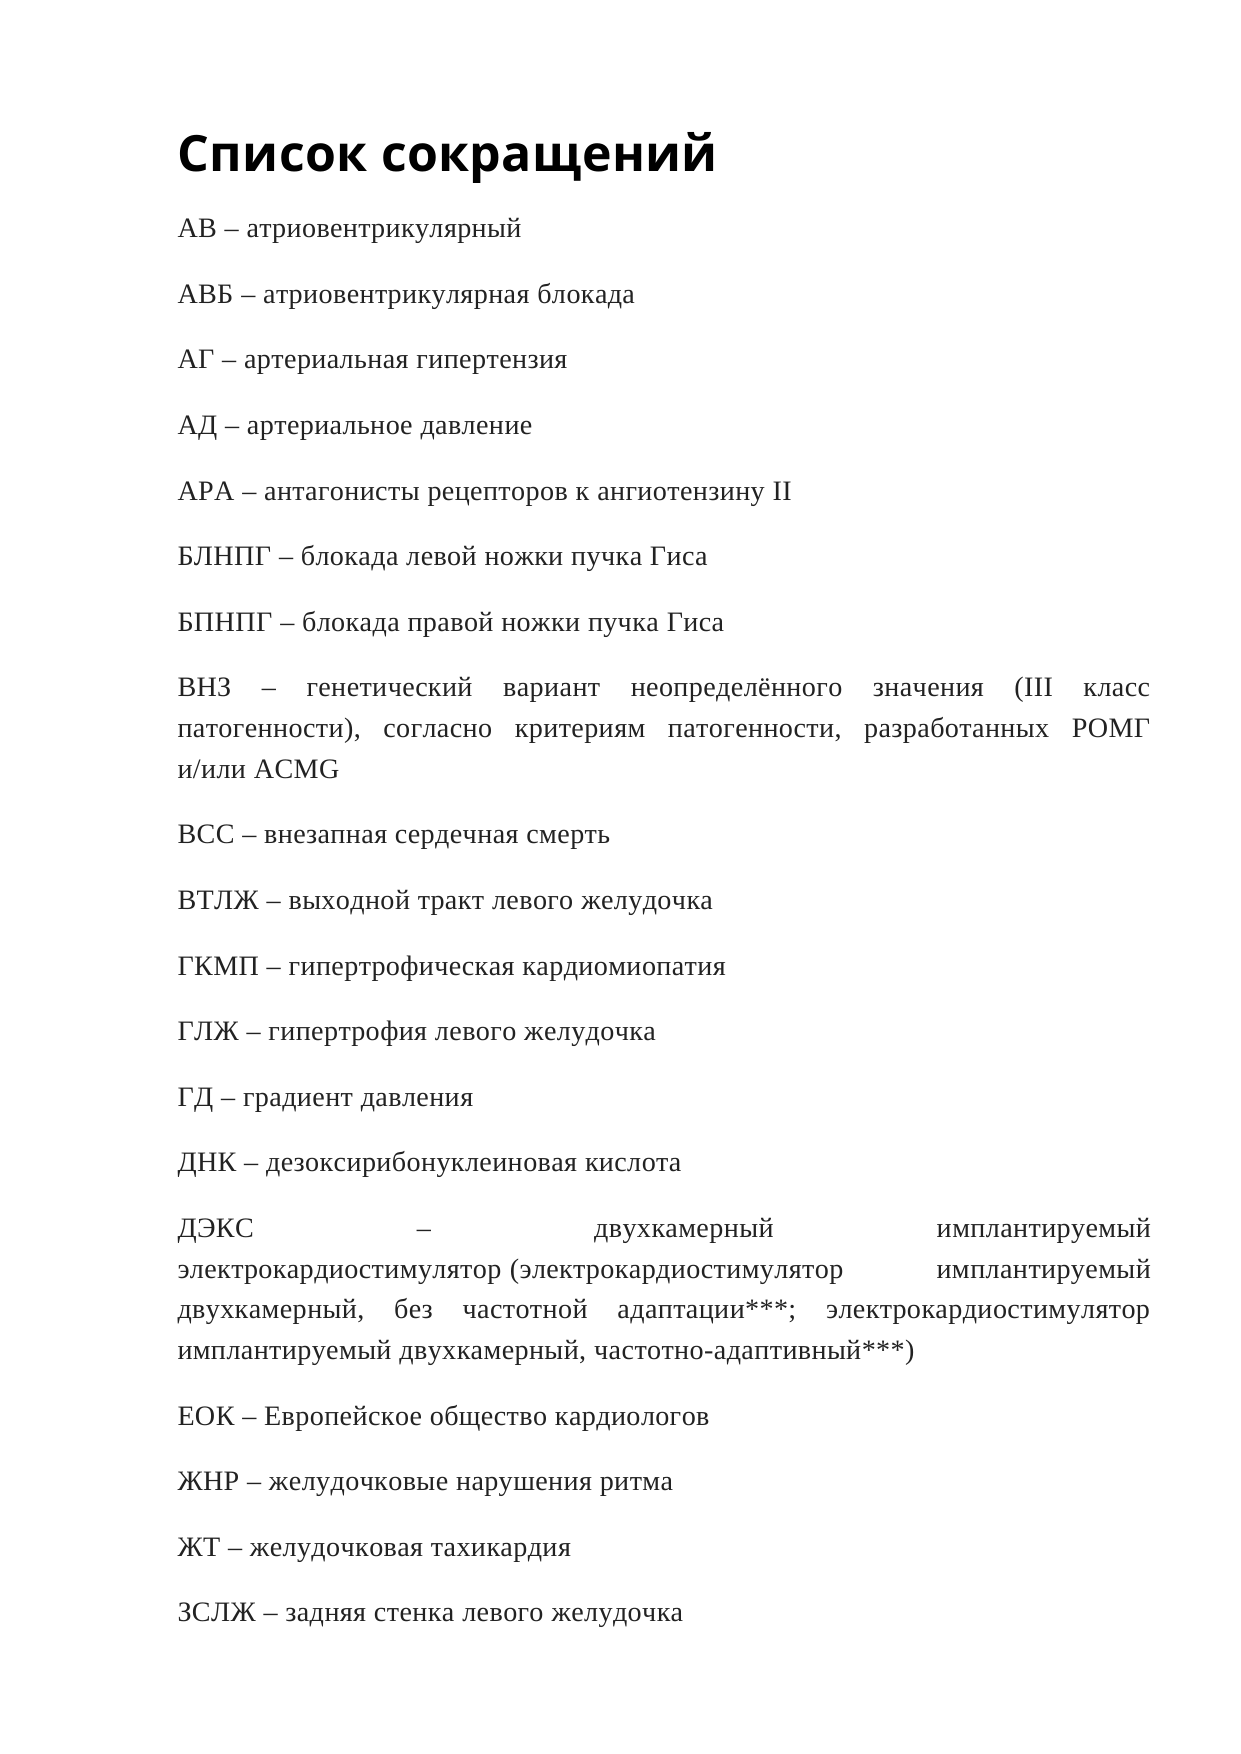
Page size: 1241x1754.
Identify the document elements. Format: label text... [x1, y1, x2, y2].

text ГЛЖ – гипертрофия левого желудочка [177, 1006, 1152, 1047]
text ЖНР – желудочковые нарушения ритма [177, 1456, 1152, 1497]
text ВСС – внезапная сердечная смерть [177, 809, 1152, 850]
text ДНК – дезоксирибонуклеиновая кислота [177, 1137, 1152, 1178]
text ЖТ – желудочковая тахикардия [177, 1522, 1152, 1562]
text Список сокращений [177, 118, 1152, 186]
text ЗСЛЖ – задняя стенка левого желудочка [177, 1587, 1152, 1628]
text АВ – атриовентрикулярный [177, 203, 1152, 243]
text ВТЛЖ – выходной тракт левого желудочка [177, 875, 1152, 915]
text ГД – градиент давления [177, 1072, 1152, 1112]
text ЕОК – Европейское общество кардиологов [177, 1390, 1152, 1431]
text БЛНПГ – блокада левой ножки пучка Гиса [177, 531, 1152, 572]
text БПНПГ – блокада правой ножки пучка Гиса [177, 597, 1152, 637]
text АРА – антагонисты рецепторов к ангиотензину II [177, 465, 1152, 506]
text ГКМП – гипертрофическая кардиомиопатия [177, 940, 1152, 981]
text ВНЗ – генетический вариант неопределённого значения (III класс патогенности), согласно критериям патогенности, разработанных РОМГ и/или ACMG [177, 662, 1152, 784]
text АВБ – атриовентрикулярная блокада [177, 268, 1152, 309]
text АД – артериальное давление [177, 400, 1152, 440]
text ДЭКС – двухкамерный имплантируемый электрокардиостимулятор (электрокардиостимулятор имплантируемый двухкамерный, без частотной адаптации***; электрокардиостимулятор имплантируемый двухкамерный, частотно-адаптивный***) [177, 1203, 1152, 1365]
text АГ – артериальная гипертензия [177, 334, 1152, 375]
